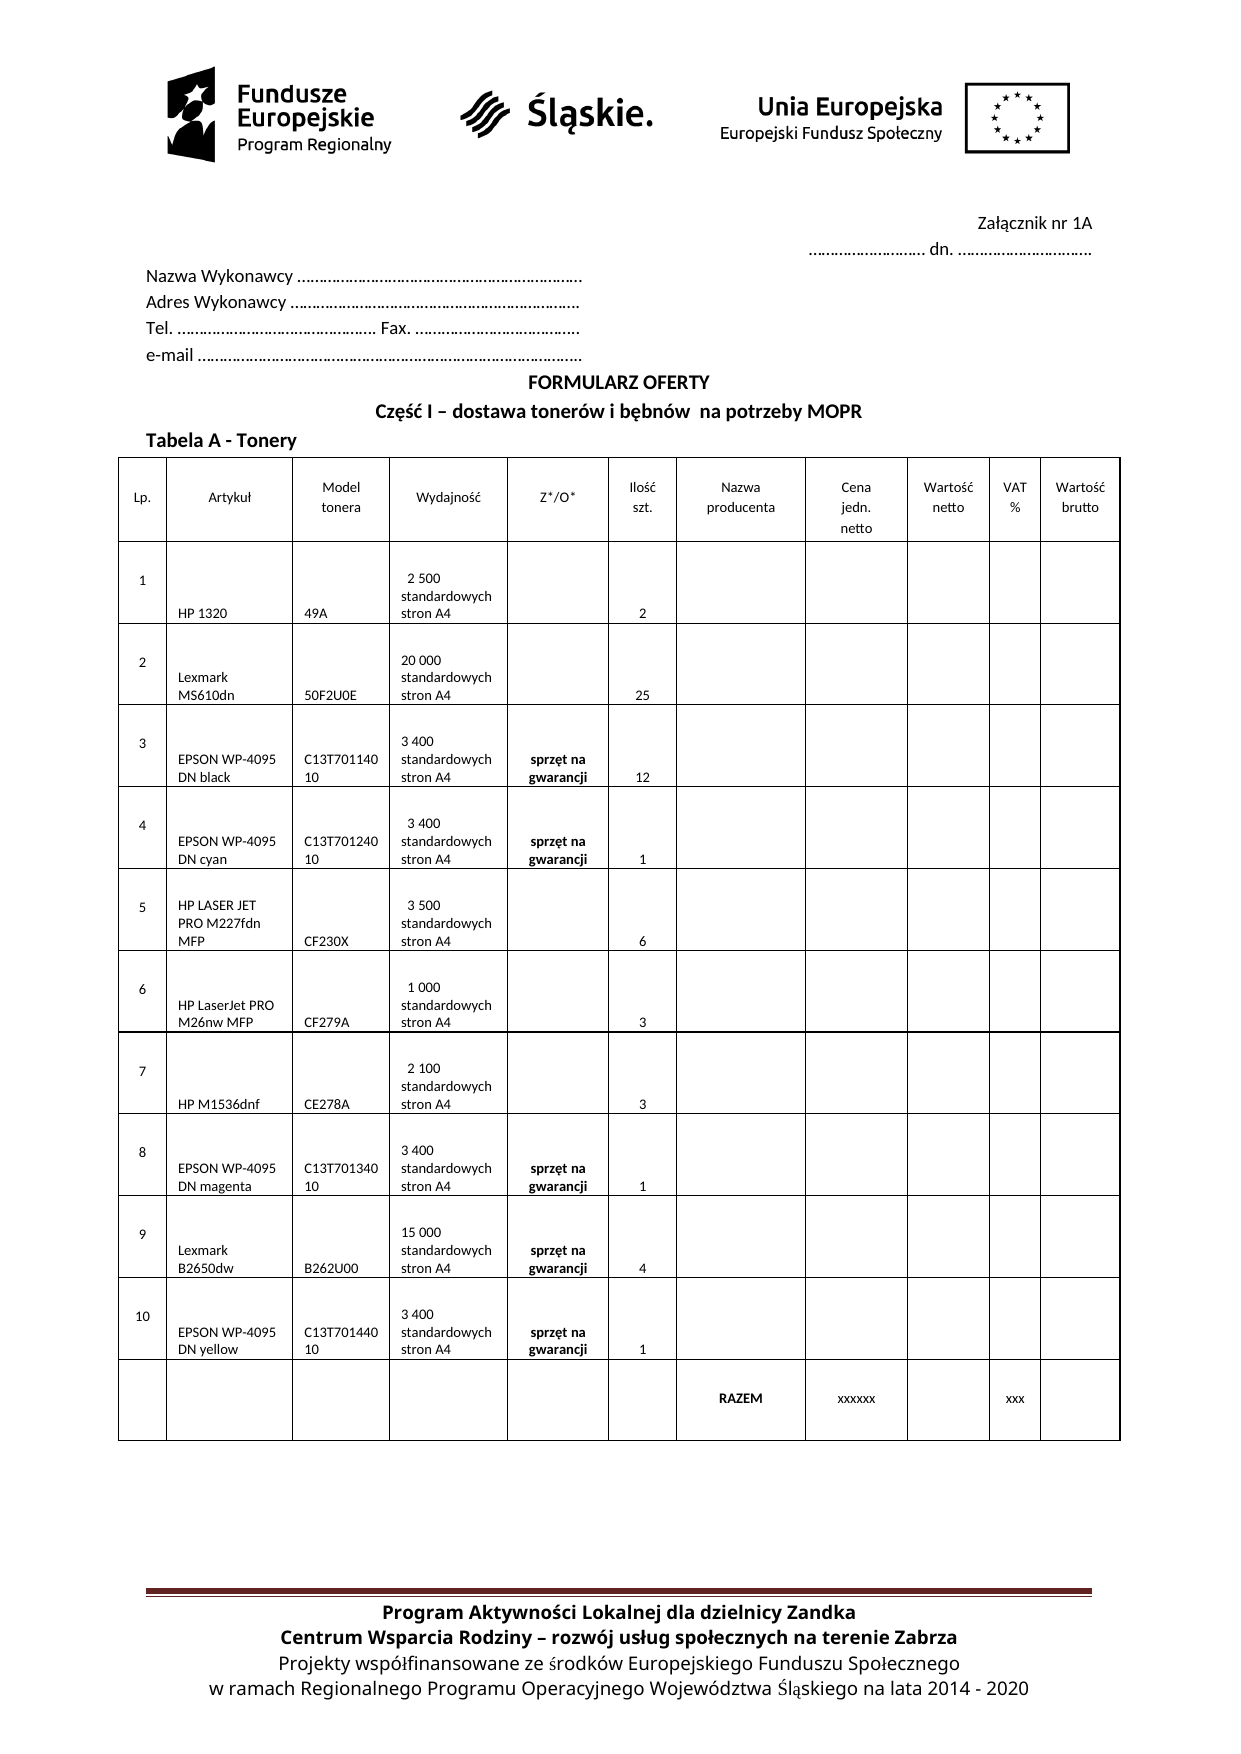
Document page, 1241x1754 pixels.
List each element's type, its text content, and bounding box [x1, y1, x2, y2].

table_cell 8 [119, 1114, 166, 1195]
table_cell Lexmark MS610dn [167, 624, 292, 704]
table_cell 3 400 standardowych stron A4 [390, 1278, 507, 1358]
text Adres Wykonawcy …………………………………………………………. [146, 290, 1092, 313]
table_cell xxxxxx [806, 1360, 907, 1440]
text FORMULARZ OFERTY [146, 369, 1092, 395]
table_cell [806, 1033, 907, 1113]
table_cell sprzęt na gwarancji [508, 1196, 608, 1277]
table_header VAT % [990, 458, 1040, 541]
table_cell 1 [119, 542, 166, 622]
table_cell 3 400 standardowych stron A4 [390, 787, 507, 868]
table_cell [908, 1360, 989, 1440]
table_header Wartość brutto [1041, 458, 1119, 541]
table_cell [806, 705, 907, 786]
table_cell [508, 869, 608, 949]
table_cell 1 [609, 1278, 676, 1358]
table_cell [1041, 1360, 1119, 1440]
table_header Ilość szt. [609, 458, 676, 541]
table_header Model tonera [293, 458, 389, 541]
table_header Nazwa producenta [677, 458, 805, 541]
table_cell [990, 705, 1040, 786]
table_cell [806, 1278, 907, 1358]
text e-mail …………………………………………………………………………….. [146, 343, 1092, 366]
table_cell [1041, 869, 1119, 949]
table_cell [167, 1360, 292, 1440]
table_header Artykuł [167, 458, 292, 541]
table_cell xxx [990, 1360, 1040, 1440]
table_cell [1041, 951, 1119, 1031]
table_cell [990, 1278, 1040, 1358]
table_header Cena jedn. netto [806, 458, 907, 541]
table_cell [1041, 1196, 1119, 1277]
table_cell [990, 624, 1040, 704]
table_header Z*/O* [508, 458, 608, 541]
table_cell 15 000 standardowych stron A4 [390, 1196, 507, 1277]
table_cell [677, 1033, 805, 1113]
table_cell 1 [609, 1114, 676, 1195]
table_cell CF230X [293, 869, 389, 949]
table_cell sprzęt na gwarancji [508, 787, 608, 868]
table_cell [677, 1196, 805, 1277]
table_cell sprzęt na gwarancji [508, 1278, 608, 1358]
table_cell 2 [119, 624, 166, 704]
table_cell 3 [609, 1033, 676, 1113]
table_cell 25 [609, 624, 676, 704]
text Nazwa Wykonawcy ………………………………………………………… [146, 264, 1092, 287]
table_cell C13T70124010 [293, 787, 389, 868]
table_cell C13T70144010 [293, 1278, 389, 1358]
table_cell [1041, 1114, 1119, 1195]
text ……………………… dn. …………………………. [146, 237, 1092, 260]
text Załącznik nr 1A [146, 211, 1092, 234]
table_cell [390, 1360, 507, 1440]
table_cell [508, 1360, 608, 1440]
table_cell CE278A [293, 1033, 389, 1113]
table_cell [508, 951, 608, 1031]
table_cell [806, 542, 907, 622]
table_cell [806, 869, 907, 949]
picture [145, 44, 1092, 184]
table_cell 5 [119, 869, 166, 949]
table_header Wydajność [390, 458, 507, 541]
table_cell [677, 787, 805, 868]
table_cell [1041, 1033, 1119, 1113]
table_cell [806, 1196, 907, 1277]
table_cell 20 000 standardowych stron A4 [390, 624, 507, 704]
table_cell [990, 951, 1040, 1031]
table_cell [990, 1114, 1040, 1195]
table_cell [1041, 1278, 1119, 1358]
table_cell [1041, 705, 1119, 786]
table_cell [806, 1114, 907, 1195]
table_cell [908, 1278, 989, 1358]
table_cell 10 [119, 1278, 166, 1358]
table_cell 3 [119, 705, 166, 786]
table_cell [119, 1360, 166, 1440]
table_cell [990, 869, 1040, 949]
table_cell [677, 624, 805, 704]
table_cell [806, 787, 907, 868]
table_cell C13T70114010 [293, 705, 389, 786]
table_cell RAZEM [677, 1360, 805, 1440]
table_cell [1041, 624, 1119, 704]
table_cell [908, 624, 989, 704]
table_cell [908, 1033, 989, 1113]
table_cell [1041, 542, 1119, 622]
table_cell [609, 1360, 676, 1440]
table_cell [990, 1196, 1040, 1277]
table_cell [1041, 787, 1119, 868]
table_cell 3 500 standardowych stron A4 [390, 869, 507, 949]
table_cell [677, 1114, 805, 1195]
table_cell [908, 1114, 989, 1195]
table_cell [677, 1278, 805, 1358]
table_cell [806, 624, 907, 704]
table_cell 12 [609, 705, 676, 786]
table_cell Lexmark B2650dw [167, 1196, 292, 1277]
table_cell 2 500 standardowych stron A4 [390, 542, 507, 622]
table_header Wartość netto [908, 458, 989, 541]
table_cell [677, 705, 805, 786]
table_cell 2 [609, 542, 676, 622]
table_cell 6 [119, 951, 166, 1031]
table_cell HP 1320 [167, 542, 292, 622]
table_cell C13T70134010 [293, 1114, 389, 1195]
text Tel. ………………………………………. Fax. ……………………………….. [146, 317, 1092, 339]
table_cell 50F2U0E [293, 624, 389, 704]
table_cell 7 [119, 1033, 166, 1113]
table_cell [990, 542, 1040, 622]
table_cell [908, 1196, 989, 1277]
table_cell [990, 787, 1040, 868]
table_cell [806, 951, 907, 1031]
text Tabela A - Tonery [146, 428, 1092, 453]
table_cell 1 [609, 787, 676, 868]
table_cell [908, 542, 989, 622]
table_cell 3 [609, 951, 676, 1031]
table_cell [908, 787, 989, 868]
table_cell 4 [609, 1196, 676, 1277]
table_cell sprzęt na gwarancji [508, 1114, 608, 1195]
table_cell 3 400 standardowych stron A4 [390, 1114, 507, 1195]
table_cell EPSON WP-4095 DN yellow [167, 1278, 292, 1358]
table_cell [677, 869, 805, 949]
table_cell HP LaserJet PRO M26nw MFP [167, 951, 292, 1031]
table_cell 9 [119, 1196, 166, 1277]
table_cell 1 000 standardowych stron A4 [390, 951, 507, 1031]
table_cell 6 [609, 869, 676, 949]
table_cell EPSON WP-4095 DN magenta [167, 1114, 292, 1195]
table_cell sprzęt na gwarancji [508, 705, 608, 786]
table_cell HP M1536dnf [167, 1033, 292, 1113]
table_cell 49A [293, 542, 389, 622]
table_cell [508, 624, 608, 704]
table_cell CF279A [293, 951, 389, 1031]
table_cell EPSON WP-4095 DN black [167, 705, 292, 786]
table_header Lp. [119, 458, 166, 541]
table_cell [293, 1360, 389, 1440]
table_cell [677, 951, 805, 1031]
table_cell [908, 951, 989, 1031]
table_cell B262U00 [293, 1196, 389, 1277]
table_cell [677, 542, 805, 622]
table_cell EPSON WP-4095 DN cyan [167, 787, 292, 868]
table_cell [908, 705, 989, 786]
table_cell 2 100 standardowych stron A4 [390, 1033, 507, 1113]
text Część I – dostawa tonerów i bębnów na potrzeby MOPR [146, 398, 1092, 424]
table_cell HP LASER JET PRO M227fdn MFP [167, 869, 292, 949]
table_cell [508, 542, 608, 622]
table_cell 4 [119, 787, 166, 868]
table_cell 3 400 standardowych stron A4 [390, 705, 507, 786]
table_cell [990, 1033, 1040, 1113]
table_cell [908, 869, 989, 949]
table_cell [508, 1033, 608, 1113]
